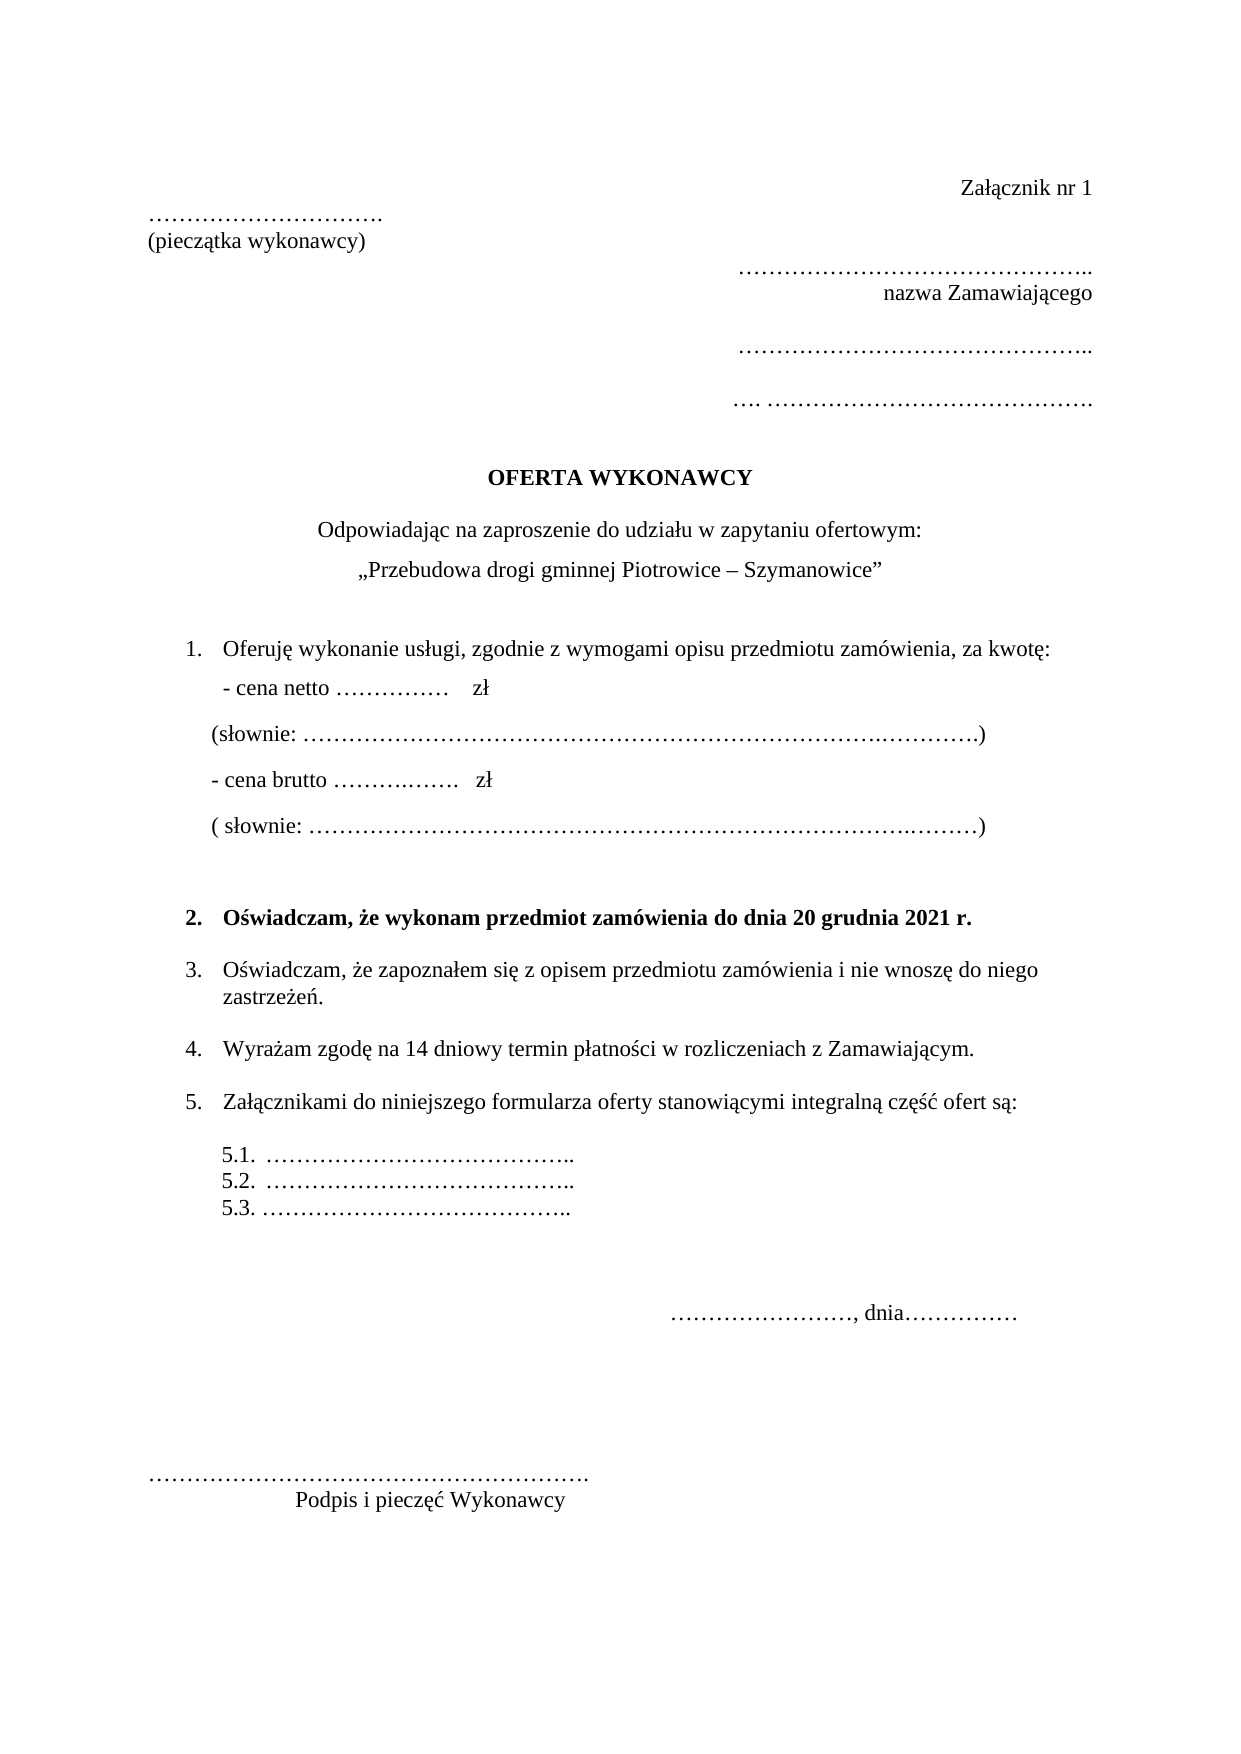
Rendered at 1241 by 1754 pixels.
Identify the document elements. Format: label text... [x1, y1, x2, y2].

text (pieczątka wykonawcy) [148, 227, 1093, 253]
text - cena netto …………… zł [223, 674, 1093, 701]
text ……………………………………….. [148, 332, 1093, 358]
list Oferuję wykonanie usługi, zgodnie z wymogami opisu przedmiotu zamówienia, za kwotę: [185, 635, 1093, 661]
text ( słownie: …………………………………………………………………….………) [206, 812, 1093, 838]
text nazwa Zamawiającego [148, 279, 1093, 306]
text (słownie: ………………………………………………………………….………….) [206, 720, 1093, 747]
list ………………………………….. [221, 1167, 1093, 1194]
list Załącznikami do niniejszego formularza oferty stanowiącymi integralną część ofert są: [185, 1088, 1093, 1114]
text Podpis i pieczęć Wykonawcy [148, 1486, 1093, 1512]
text …………………………………………………. [148, 1459, 1093, 1486]
list Oświadczam, że zapoznałem się z opisem przedmiotu zamówienia i nie wnoszę do niego zastrzeżeń. [185, 956, 1093, 1009]
list Oświadczam, że wykonam przedmiot zamówienia do dnia 20 grudnia 2021 r. [185, 904, 1093, 930]
text …. ……………………………………. [148, 385, 1093, 411]
text Odpowiadając na zaproszenie do udziału w zapytaniu ofertowym: [148, 517, 1093, 543]
list ………………………………….. [221, 1141, 1093, 1167]
text 5.3. ………………………………….. [221, 1194, 1093, 1220]
text OFERTA WYKONAWCY [148, 464, 1093, 490]
text ……………………, dnia…………… [148, 1299, 1093, 1325]
text „Przebudowa drogi gminnej Piotrowice – Szymanowice” [148, 556, 1093, 582]
text …………………………. [148, 200, 1093, 227]
text ……………………………………….. [148, 253, 1093, 279]
list Wyrażam zgodę na 14 dniowy termin płatności w rozliczeniach z Zamawiającym. [185, 1036, 1093, 1062]
text Załącznik nr 1 [148, 174, 1093, 200]
text - cena brutto ……….……. zł [206, 766, 1093, 792]
